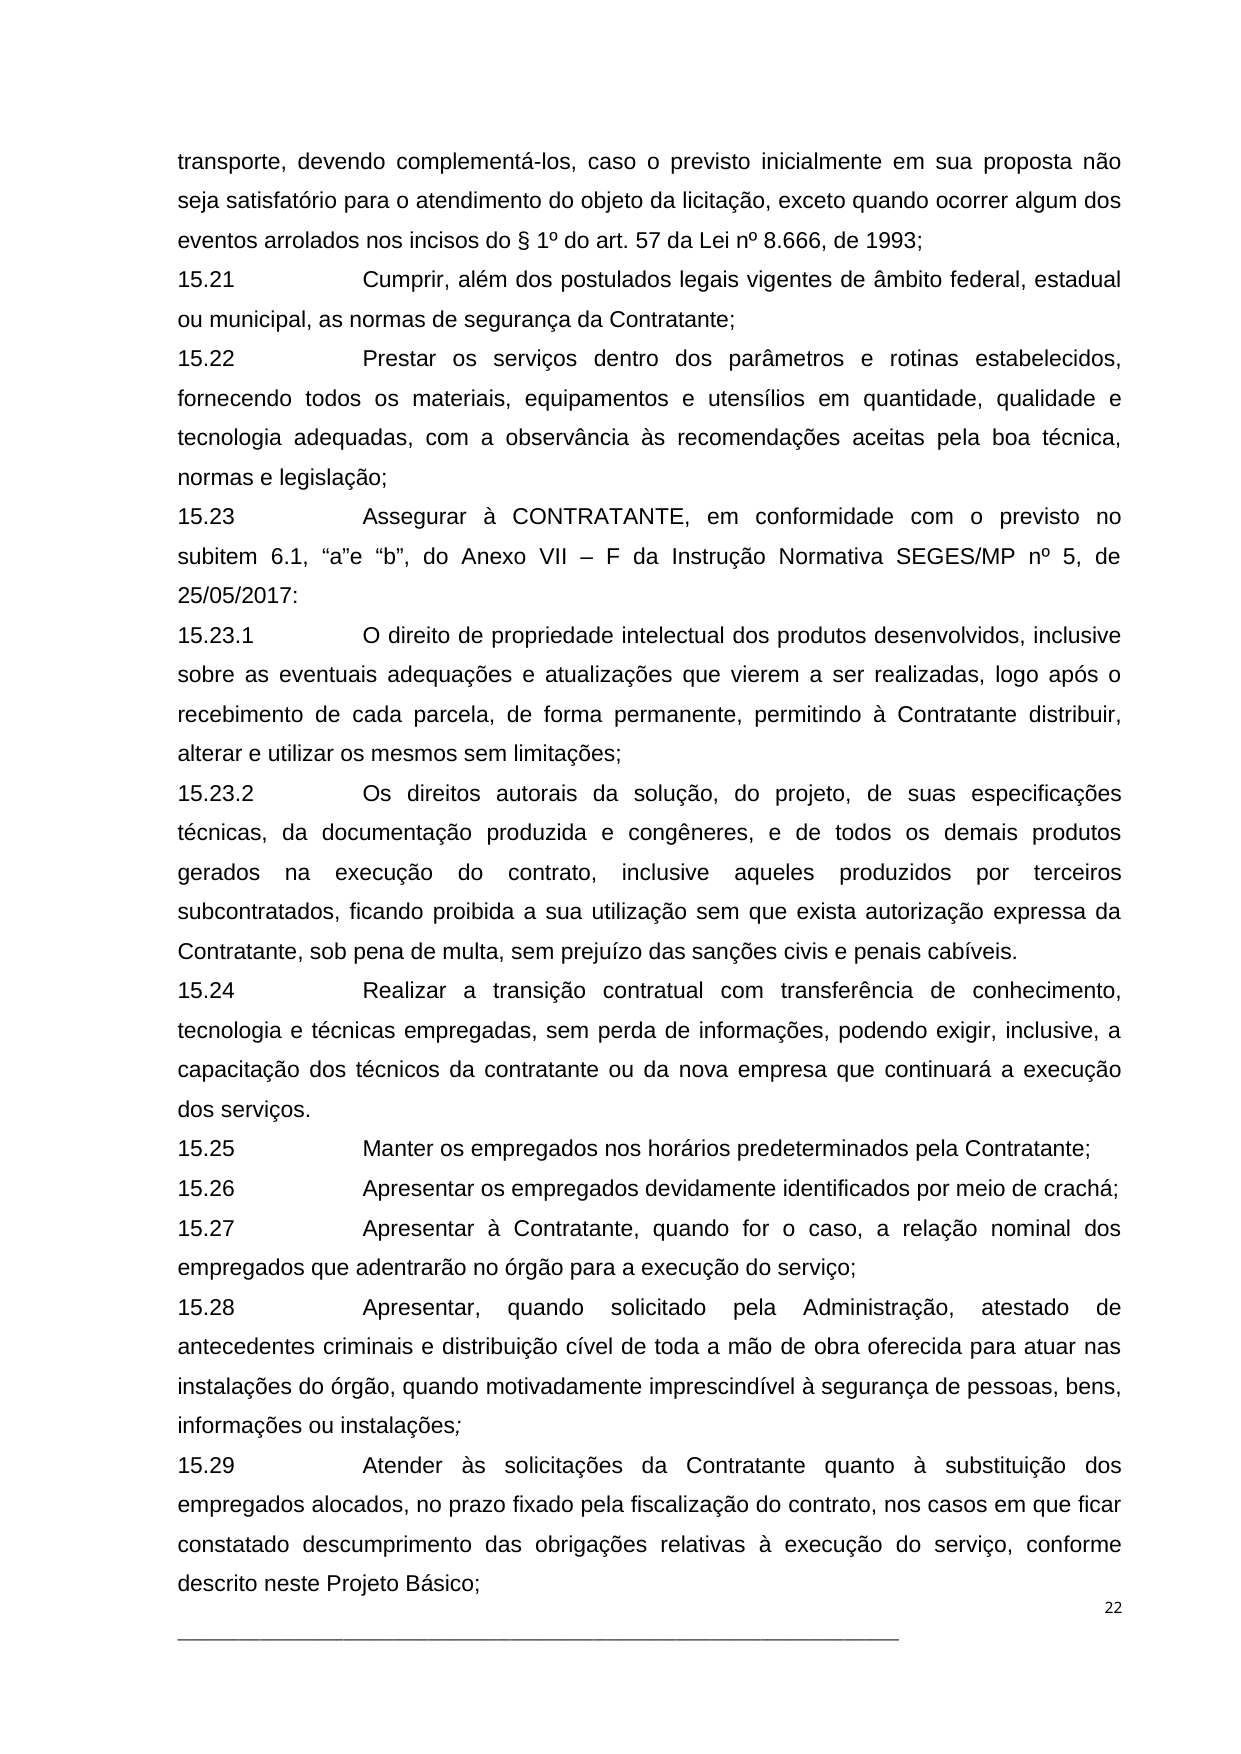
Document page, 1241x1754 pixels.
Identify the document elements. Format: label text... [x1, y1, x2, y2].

text 15.23 Assegurar à CONTRATANTE, em conformidade com o previsto no subitem 6.1, “a”e “b”, do Anexo VII – F da Instrução Normativa SEGES/MP nº 5, de 25/05/2017: [177, 503, 1122, 609]
text 15.29 Atender às solicitações da Contratante quanto à substituição dos empregados alocados, no prazo fixado pela fiscalização do contrato, nos casos em que ficar constatado descumprimento das obrigações relativas à execução do serviço, conforme descrito neste Projeto Básico; [177, 1452, 1122, 1596]
text 15.23.1 O direito de propriedade intelectual dos produtos desenvolvidos, inclusive sobre as eventuais adequações e atualizações que vierem a ser realizadas, logo após o recebimento de cada parcela, de forma permanente, permitindo à Contratante distribuir, alterar e utilizar os mesmos sem limitações; [177, 622, 1122, 767]
text 15.23.2 Os direitos autorais da solução, do projeto, de suas especificações técnicas, da documentação produzida e congêneres, e de todos os demais produtos gerados na execução do contrato, inclusive aqueles produzidos por terceiros subcontratados, ficando proibida a sua utilização sem que exista autorização expressa da Contratante, sob pena de multa, sem prejuízo das sanções civis e penais cabíveis. [177, 780, 1122, 964]
text 15.27 Apresentar à Contratante, quando for o caso, a relação nominal dos empregados que adentrarão no órgão para a execução do serviço; [177, 1214, 1122, 1280]
text 15.24 Realizar a transição contratual com transferência de conhecimento, tecnologia e técnicas empregadas, sem perda de informações, podendo exigir, inclusive, a capacitação dos técnicos da contratante ou da nova empresa que continuará a execução dos serviços. [177, 977, 1122, 1122]
text 15.22 Prestar os serviços dentro dos parâmetros e rotinas estabelecidos, fornecendo todos os materiais, equipamentos e utensílios em quantidade, qualidade e tecnologia adequadas, com a observância às recomendações aceitas pela boa técnica, normas e legislação; [177, 345, 1122, 490]
text 15.28 Apresentar, quando solicitado pela Administração, atestado de antecedentes criminais e distribuição cível de toda a mão de obra oferecida para atuar nas instalações do órgão, quando motivadamente imprescindível à segurança de pessoas, bens, informações ou instalações; [177, 1294, 1122, 1438]
text 15.21 Cumprir, além dos postulados legais vigentes de âmbito federal, estadual ou municipal, as normas de segurança da Contratante; [177, 266, 1122, 332]
text 15.25 Manter os empregados nos horários predeterminados pela Contratante; [177, 1135, 1122, 1162]
text 15.26 Apresentar os empregados devidamente identificados por meio de crachá; [177, 1175, 1122, 1201]
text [177, 148, 1122, 253]
